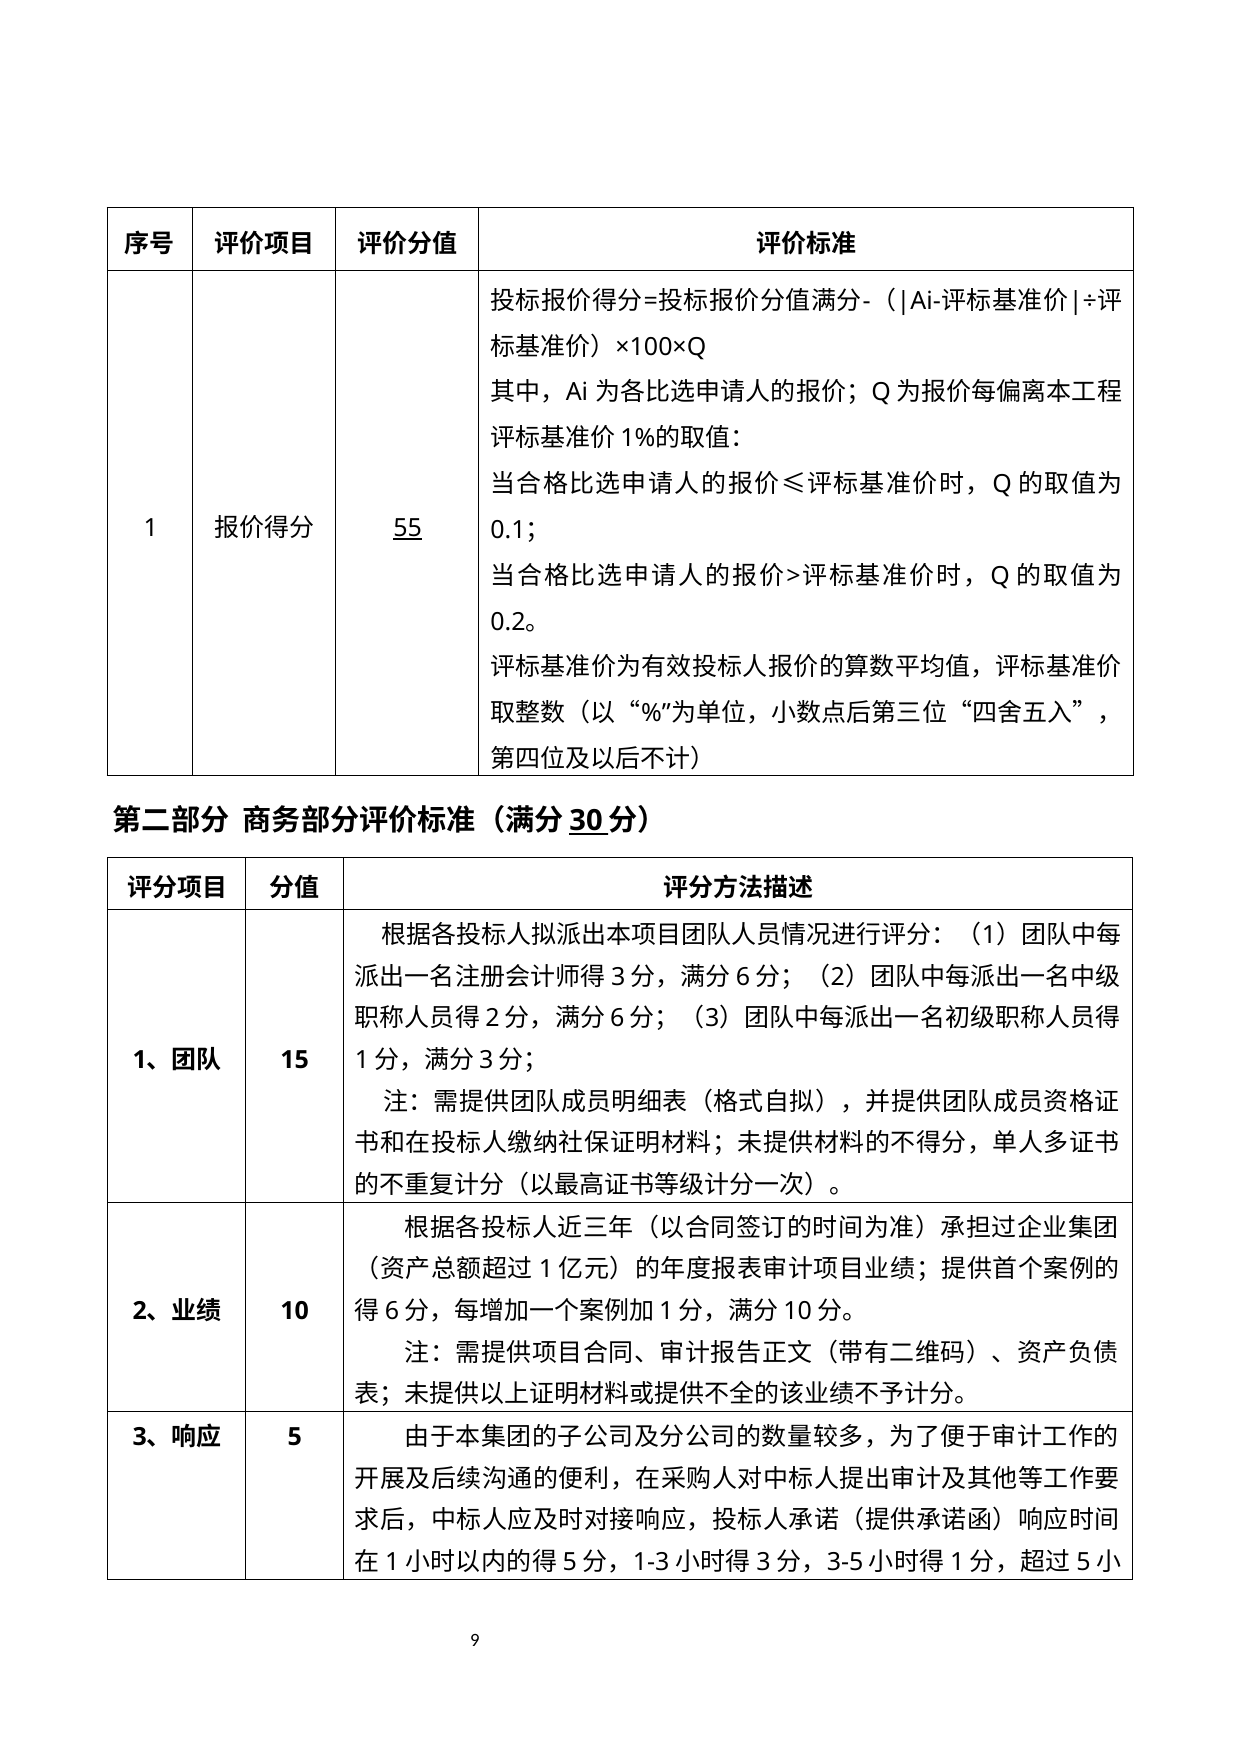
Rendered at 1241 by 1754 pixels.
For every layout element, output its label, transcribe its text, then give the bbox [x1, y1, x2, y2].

table_cell 3、响应 [108, 1412, 245, 1579]
table_cell 根据各投标人近三年（以合同签订的时间为准）承担过企业集团（资产总额超过1亿元）的年度报表审计项目业绩；提供首个案例的得6分，每增加一个案例加1分，满分10分。 注：需提供项目合同、审计报告正文（带有二维码）、资产负债表；未提供以上证明材料或提供不全的该业绩不予计分。 [344, 1203, 1132, 1411]
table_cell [344, 1412, 1132, 1579]
table_cell 1 [108, 271, 192, 775]
table_cell 10 [246, 1203, 343, 1411]
table_header 评价标准 [479, 208, 1133, 269]
title 第二部分 商务部分评价标准（满分30分） [112, 776, 1128, 851]
table_cell 1、团队 [108, 910, 245, 1202]
table_cell 15 [246, 910, 343, 1202]
table_header 评价项目 [193, 208, 335, 269]
table_cell 根据各投标人拟派出本项目团队人员情况进行评分：（1）团队中每派出一名注册会计师得3分，满分6分；（2）团队中每派出一名中级职称人员得2分，满分6分；（3）团队中每派出一名初级职称人员得1分，满分3分； 注：需提供团队成员明细表（格式自拟），并提供团队成员资格证书和在投标人缴纳社保证明材料；未提供材料的不得分，单人多证书的不重复计分（以最高证书等级计分一次）。 [344, 910, 1132, 1202]
table_header 分值 [246, 858, 343, 909]
table_cell 投标报价得分=投标报价分值满分-（|Ai-评标基准价|÷评标基准价）×100×Q 其中，Ai 为各比选申请人的报价；Q为报价每偏离本工程评标基准价1%的取值： 当合格比选申请人的报价≤评标基准价时，Q的取值为0.1； 当合格比选申请人的报价>评标基准价时，Q的取值为0.2。 评标基准价为有效投标人报价的算数平均值，评标基准价取整数（以“%”为单位，小数点后第三位“四舍五入”，第四位及以后不计） [479, 271, 1133, 775]
table_cell 2、业绩 [108, 1203, 245, 1411]
table_header 评分方法描述 [344, 858, 1132, 909]
table_cell 5 [246, 1412, 343, 1579]
table_header 序号 [108, 208, 192, 269]
table_header 评分项目 [108, 858, 245, 909]
table_cell 55 [336, 271, 478, 775]
table_cell 报价得分 [193, 271, 335, 775]
table_header 评价分值 [336, 208, 478, 269]
